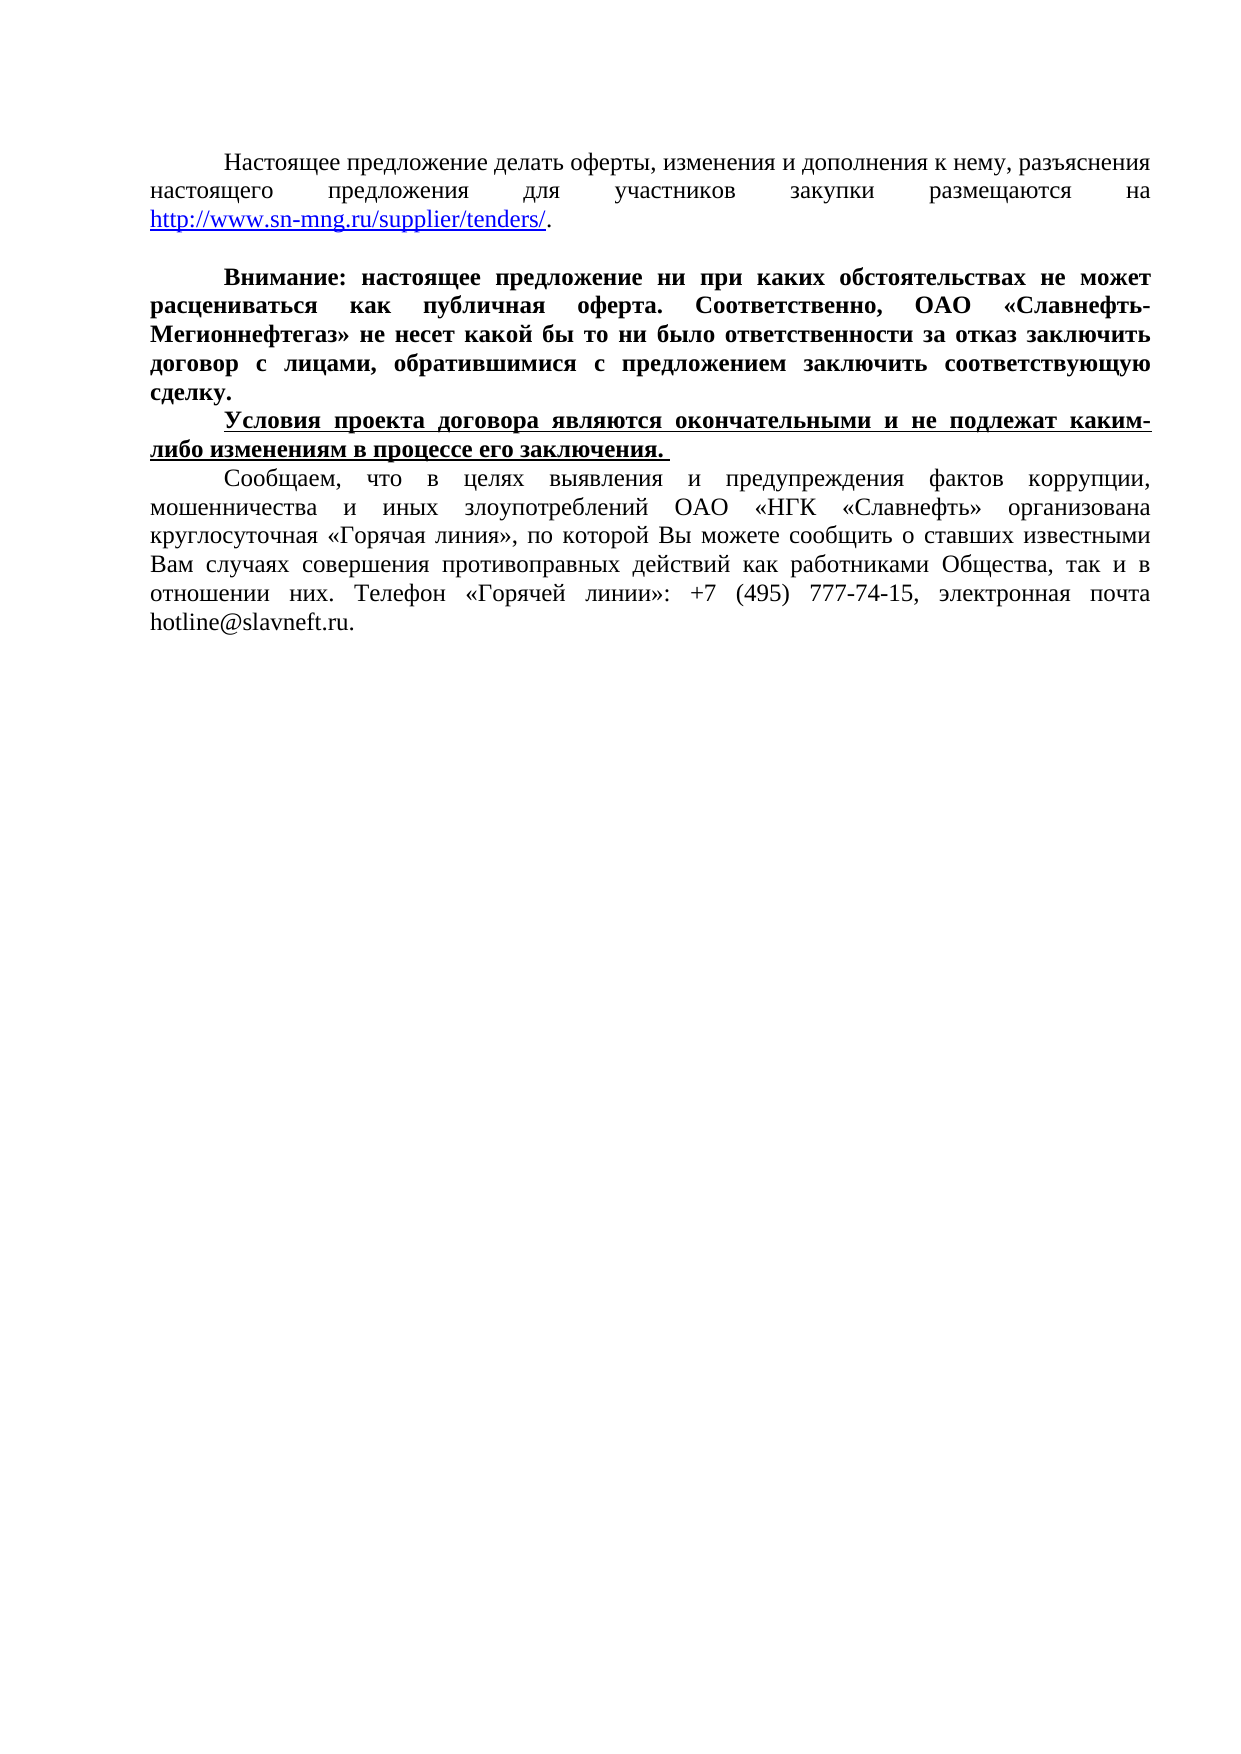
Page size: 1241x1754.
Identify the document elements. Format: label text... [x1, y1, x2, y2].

text Настоящее предложение делать оферты, изменения и дополнения к нему, разъяснения настоящего предложения для участников закупки размещаются на http://www.sn-mng.ru/supplier/tenders/. [150, 147, 1152, 233]
text Условия проекта договора являются окончательными и не подлежат каким-либо изменениям в процессе его заключения. [150, 406, 1152, 463]
text Сообщаем, что в целях выявления и предупреждения фактов коррупции, мошенничества и иных злоупотреблений ОАО «НГК «Славнефть» организована круглосуточная «Горячая линия», по которой Вы можете сообщить о ставших известными Вам случаях совершения противоправных действий как работниками Общества, так и в отношении них. Телефон «Горячей линии»: +7 (495) 777-74-15, электронная почта hotline@slavneft.ru. [150, 463, 1152, 636]
text Внимание: настоящее предложение ни при каких обстоятельствах не может расцениваться как публичная оферта. Соответственно, ОАО «Славнефть-Мегионнефтегаз» не несет какой бы то ни было ответственности за отказ заключить договор с лицами, обратившимися с предложением заключить соответствующую сделку. [150, 262, 1152, 406]
